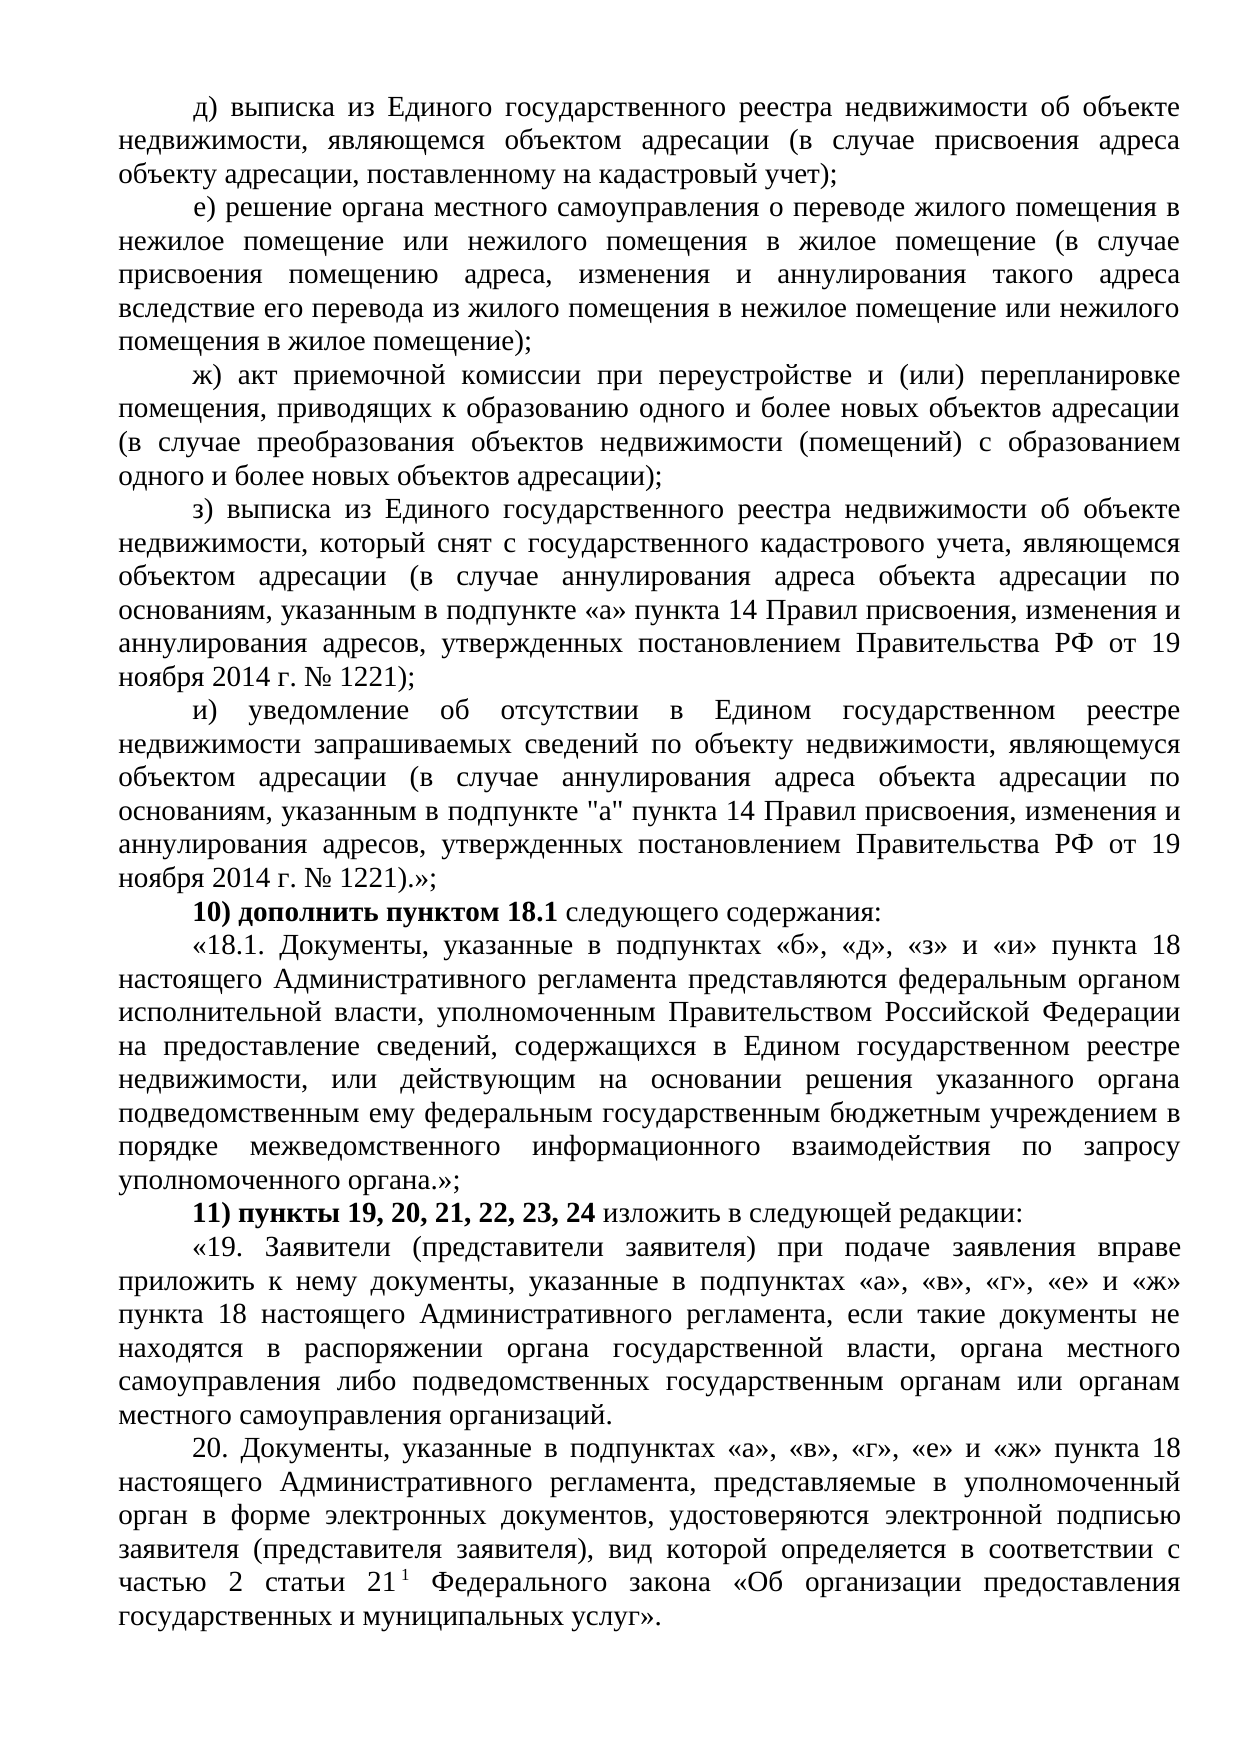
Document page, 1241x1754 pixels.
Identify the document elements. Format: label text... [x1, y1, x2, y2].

text ж) акт приемочной комиссии при переустройстве и (или) перепланировке помещения, приводящих к образованию одного и более новых объектов адресации (в случае преобразования объектов недвижимости (помещений) с образованием одного и более новых объектов адресации); [118, 357, 1181, 491]
text 10) дополнить пунктом 18.1 следующего содержания: [118, 894, 1181, 927]
text е) решение органа местного самоуправления о переводе жилого помещения в нежилое помещение или нежилого помещения в жилое помещение (в случае присвоения помещению адреса, изменения и аннулирования такого адреса вследствие его перевода из жилого помещения в нежилое помещение или нежилого помещения в жилое помещение); [118, 189, 1181, 357]
text з) выписка из Единого государственного реестра недвижимости об объекте недвижимости, который снят с государственного кадастрового учета, являющемся объектом адресации (в случае аннулирования адреса объекта адресации по основаниям, указанным в подпункте «а» пункта 14 Правил присвоения, изменения и аннулирования адресов, утвержденных постановлением Правительства РФ от 19 ноября 2014 г. № 1221); [118, 491, 1181, 692]
text «19. Заявители (представители заявителя) при подаче заявления вправе приложить к нему документы, указанные в подпунктах «а», «в», «г», «е» и «ж» пункта 18 настоящего Административного регламента, если такие документы не находятся в распоряжении органа государственной власти, органа местного самоуправления либо подведомственных государственным органам или органам местного самоуправления организаций. [118, 1229, 1181, 1430]
text д) выписка из Единого государственного реестра недвижимости об объекте недвижимости, являющемся объектом адресации (в случае присвоения адреса объекту адресации, поставленному на кадастровый учет); [118, 89, 1181, 189]
text 20. Документы, указанные в подпунктах «а», «в», «г», «е» и «ж» пункта 18 настоящего Административного регламента, представляемые в уполномоченный орган в форме электронных документов, удостоверяются электронной подписью заявителя (представителя заявителя), вид которой определяется в соответствии с частью 2 статьи 21 1 Федерального закона «Об организации предоставления государственных и муниципальных услуг». [118, 1430, 1181, 1632]
text 11) пункты 19, 20, 21, 22, 23, 24 изложить в следующей редакции: [118, 1196, 1181, 1229]
text «18.1. Документы, указанные в подпунктах «б», «д», «з» и «и» пункта 18 настоящего Административного регламента представляются федеральным органом исполнительной власти, уполномоченным Правительством Российской Федерации на предоставление сведений, содержащихся в Едином государственном реестре недвижимости, или действующим на основании решения указанного органа подведомственным ему федеральным государственным бюджетным учреждением в порядке межведомственного информационного взаимодействия по запросу уполномоченного органа.»; [118, 927, 1181, 1196]
text и) уведомление об отсутствии в Едином государственном реестре недвижимости запрашиваемых сведений по объекту недвижимости, являющемуся объектом адресации (в случае аннулирования адреса объекта адресации по основаниям, указанным в подпункте "а" пункта 14 Правил присвоения, изменения и аннулирования адресов, утвержденных постановлением Правительства РФ от 19 ноября 2014 г. № 1221).»; [118, 692, 1181, 894]
